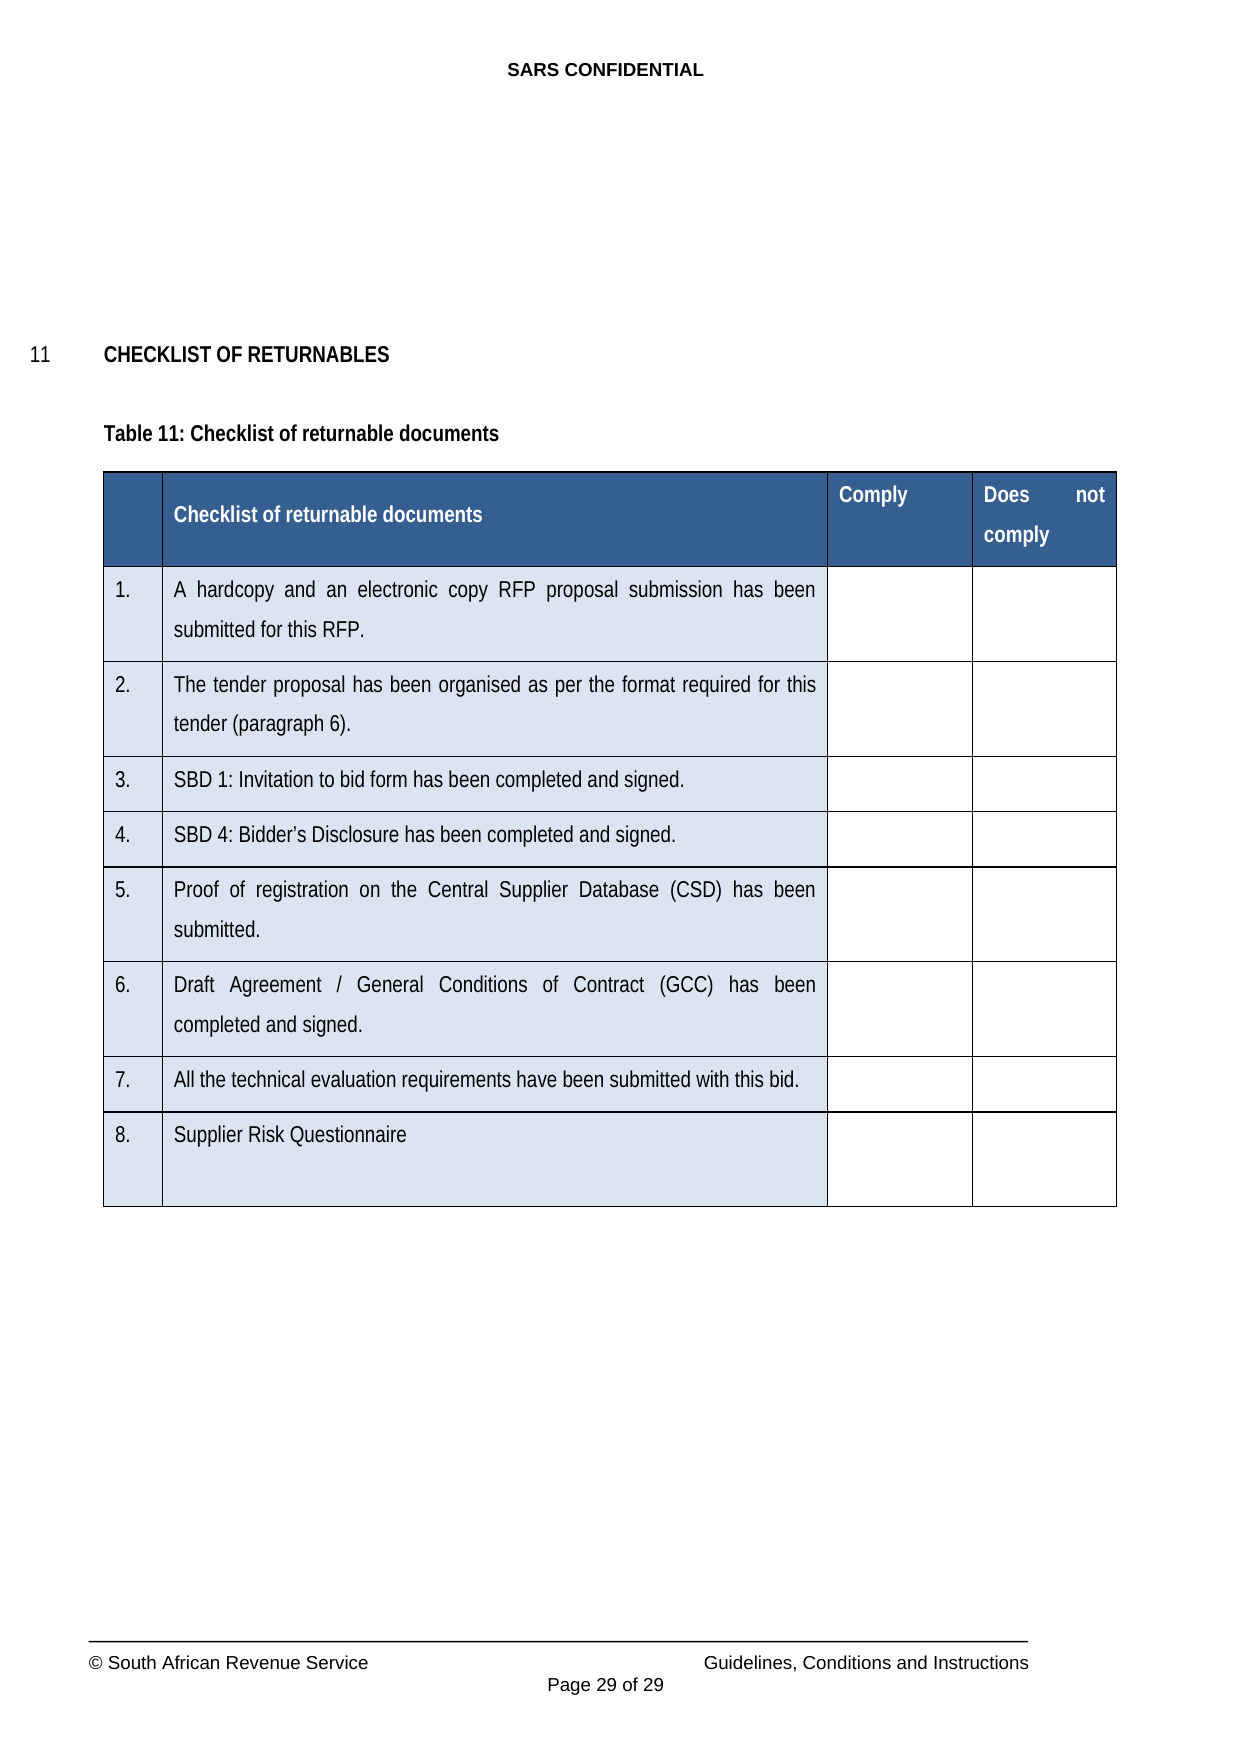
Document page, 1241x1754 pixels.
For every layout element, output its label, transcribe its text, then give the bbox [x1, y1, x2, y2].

table_cell [828, 812, 972, 866]
text CHECKLIST OF RETURNABLES [29, 341, 1122, 367]
table_cell 6. [104, 962, 162, 1056]
table_cell [973, 812, 1116, 866]
table_cell [828, 962, 972, 1056]
table_header [104, 473, 162, 566]
table_cell SBD 4: Bidder’s Disclosure has been completed and signed. [163, 812, 827, 866]
table_cell 5. [104, 868, 162, 961]
table_cell [828, 757, 972, 811]
table_cell SBD 1: Invitation to bid form has been completed and signed. [163, 757, 827, 811]
table_cell [973, 1113, 1116, 1206]
table_cell [828, 868, 972, 961]
table_cell [973, 962, 1116, 1056]
table_cell 2. [104, 662, 162, 756]
table_cell [828, 662, 972, 756]
table_cell [973, 662, 1116, 756]
table_cell [828, 567, 972, 661]
table_cell [973, 1057, 1116, 1111]
text Table 11: Checklist of returnable documents [103, 419, 1122, 446]
table_cell 3. [104, 757, 162, 811]
table_cell [973, 868, 1116, 961]
table_header Comply [828, 473, 972, 566]
table_cell Supplier Risk Questionnaire [163, 1113, 827, 1206]
table_cell The tender proposal has been organised as per the format required for this tender (paragraph 6). [163, 662, 827, 756]
table_cell [973, 567, 1116, 661]
table_cell Proof of registration on the Central Supplier Database (CSD) has been submitted. [163, 868, 827, 961]
table_cell [828, 1113, 972, 1206]
table_cell All the technical evaluation requirements have been submitted with this bid. [163, 1057, 827, 1111]
table_cell 4. [104, 812, 162, 866]
table_cell A hardcopy and an electronic copy RFP proposal submission has been submitted for this RFP. [163, 567, 827, 661]
table_header Checklist of returnable documents [163, 473, 827, 566]
table_cell Draft Agreement / General Conditions of Contract (GCC) has been completed and signed. [163, 962, 827, 1056]
table_header Does not comply [973, 473, 1116, 566]
table_cell [828, 1057, 972, 1111]
table_cell [973, 757, 1116, 811]
table_cell 8. [104, 1113, 162, 1206]
table_cell 7. [104, 1057, 162, 1111]
table_cell 1. [104, 567, 162, 661]
